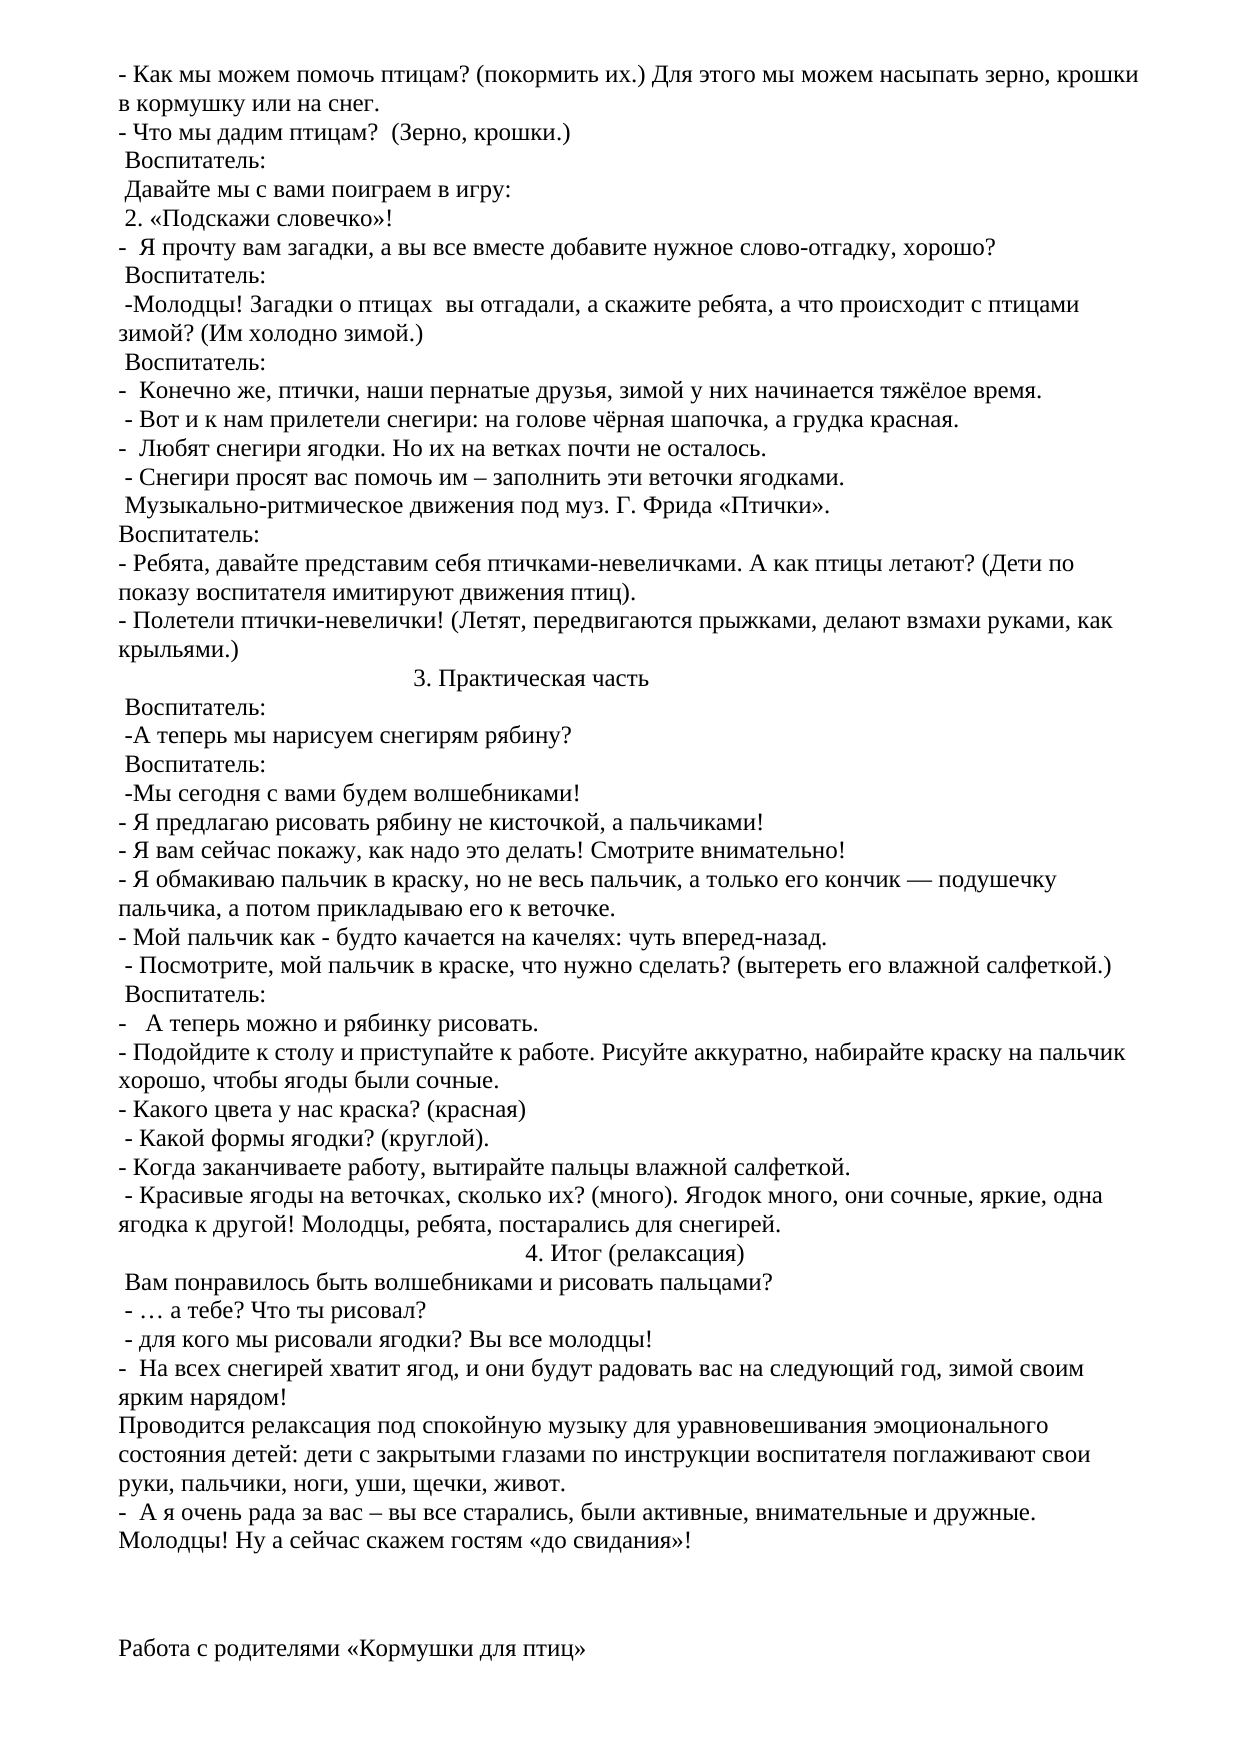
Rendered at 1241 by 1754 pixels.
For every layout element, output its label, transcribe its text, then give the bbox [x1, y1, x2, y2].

text - Конечно же, птички, наши пернатые друзья, зимой у них начинается тяжёлое время. [118, 375, 1152, 404]
text - … а тебе? Что ты рисовал? [118, 1295, 1152, 1324]
text - На всех снегирей хватит ягод, и они будут радовать вас на следующий год, зимой своим ярким нарядом! [118, 1353, 1152, 1410]
text -Молодцы! Загадки о птицах вы отгадали, а скажите ребята, а что происходит с птицами зимой? (Им холодно зимой.) [118, 289, 1152, 347]
text - А теперь можно и рябинку рисовать. [118, 1008, 1152, 1037]
text Воспитатель: [118, 692, 1152, 720]
text Воспитатель: [118, 979, 1152, 1008]
text Проводится релаксация под спокойную музыку для уравновешивания эмоционального состояния детей: дети с закрытыми глазами по инструкции воспитателя поглаживают свои руки, пальчики, ноги, уши, щечки, живот. [118, 1410, 1152, 1497]
text - Когда заканчиваете работу, вытирайте пальцы влажной салфеткой. [118, 1152, 1152, 1180]
text - Что мы дадим птицам? (Зерно, крошки.) [118, 117, 1152, 145]
text Воспитатель: [118, 260, 1152, 289]
text - Я прочту вам загадки, а вы все вместе добавите нужное слово-отгадку, хорошо? [118, 232, 1152, 260]
text - А я очень рада за вас – вы все старались, были активные, внимательные и дружные. Молодцы! Ну а сейчас скажем гостям «до свидания»! [118, 1497, 1152, 1554]
text - Ребята, давайте представим себя птичками-невеличками. А как птицы летают? (Дети по показу воспитателя имитируют движения птиц). [118, 548, 1152, 605]
text Работа с родителями «Кормушки для птиц» [118, 1633, 1152, 1662]
text - Снегири просят вас помочь им – заполнить эти веточки ягодками. [118, 462, 1152, 490]
text - Какого цвета у нас краска? (красная) [118, 1094, 1152, 1123]
text - Красивые ягоды на веточках, сколько их? (много). Ягодок много, они сочные, яркие, одна ягодка к другой! Молодцы, ребята, постарались для снегирей. [118, 1180, 1152, 1238]
text - Как мы можем помочь птицам? (покормить их.) Для этого мы можем насыпать зерно, крошки в кормушку или на снег. [118, 59, 1152, 117]
text Воспитатель: [118, 145, 1152, 174]
text - Я обмакиваю пальчик в краску, но не весь пальчик, а только его кончик — подушечку пальчика, а потом прикладываю его к веточке. [118, 864, 1152, 922]
text - Полетели птички-невелички! (Летят, передвигаются прыжками, делают взмахи руками, как крыльями.) [118, 605, 1152, 663]
text - Подойдите к столу и приступайте к работе. Рисуйте аккуратно, набирайте краску на пальчик хорошо, чтобы ягоды были сочные. [118, 1037, 1152, 1094]
text - Я вам сейчас покажу, как надо это делать! Смотрите внимательно! [118, 835, 1152, 864]
text - Мой пальчик как - будто качается на качелях: чуть вперед-назад. [118, 922, 1152, 950]
text - Посмотрите, мой пальчик в краске, что нужно сделать? (вытереть его влажной салфеткой.) [118, 950, 1152, 979]
text - Я предлагаю рисовать рябину не кисточкой, а пальчиками! [118, 807, 1152, 835]
text - Какой формы ягодки? (круглой). [118, 1123, 1152, 1152]
text Вам понравилось быть волшебниками и рисовать пальцами? [118, 1267, 1152, 1295]
text Воспитатель: [118, 347, 1152, 375]
text -А теперь мы нарисуем снегирям рябину? [118, 720, 1152, 749]
text -Мы сегодня с вами будем волшебниками! [118, 778, 1152, 807]
text 2. «Подскажи словечко»! [118, 203, 1152, 232]
text 3. Практическая часть [339, 663, 1152, 692]
text - Вот и к нам прилетели снегири: на голове чёрная шапочка, а грудка красная. [118, 404, 1152, 433]
text - Любят снегири ягодки. Но их на ветках почти не осталось. [118, 433, 1152, 462]
text Воспитатель: [118, 749, 1152, 778]
text Давайте мы с вами поиграем в игру: [118, 174, 1152, 203]
text - для кого мы рисовали ягодки? Вы все молодцы! [118, 1324, 1152, 1353]
text Музыкально-ритмическое движения под муз. Г. Фрида «Птички». [118, 490, 1152, 519]
text 4. Итог (релаксация) [118, 1238, 1152, 1267]
text Воспитатель: [118, 519, 1152, 548]
